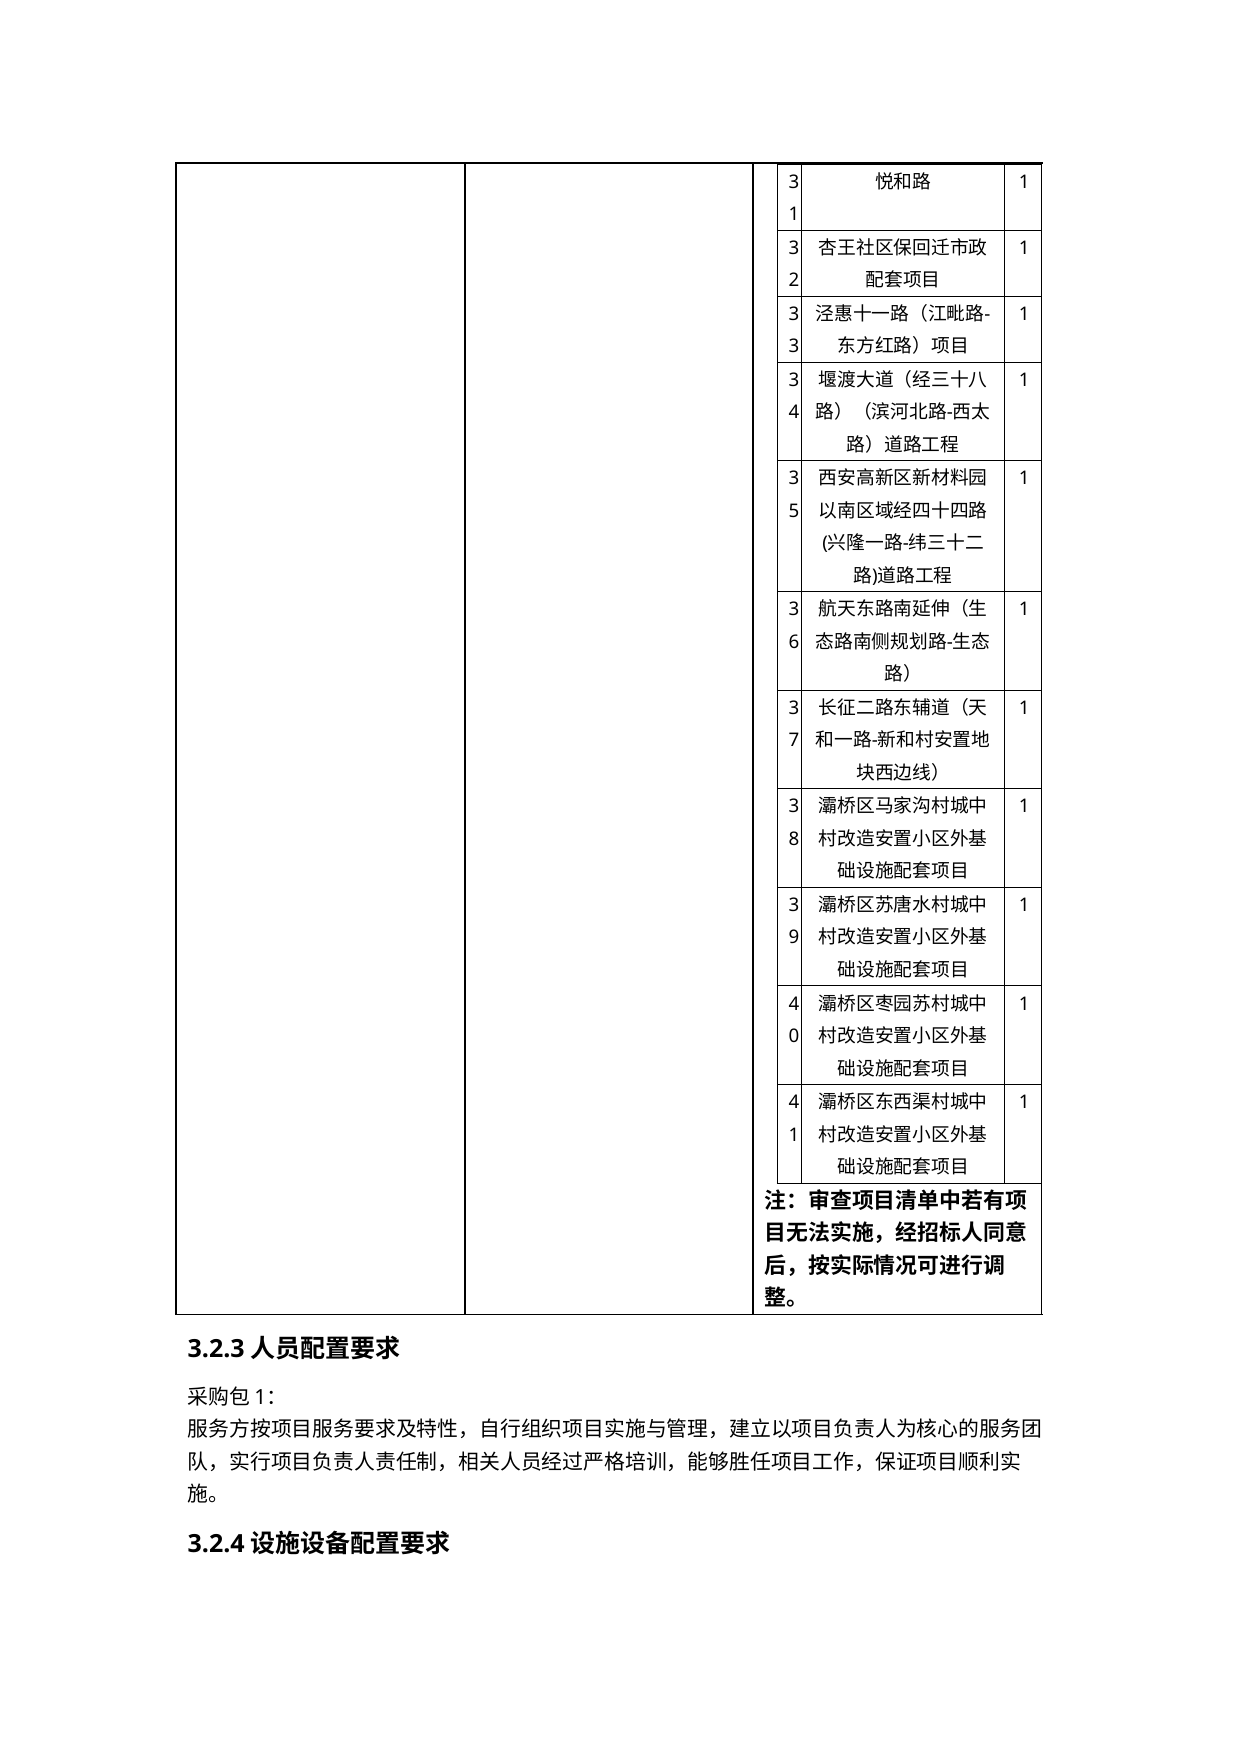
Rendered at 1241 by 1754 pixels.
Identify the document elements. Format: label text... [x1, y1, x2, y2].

table_cell 附件： 2025年市本级初步设计联评联审项目清单（暂定） 2025年区县级初步设计联评联审项目（暂定） 注：审查项目清单中若有项目无法实施，经招标人同意后，按实际情况可进行调整。 [754, 164, 1041, 1313]
table_cell 2 [177, 164, 464, 1313]
text 3.2.3人员配置要求 [187, 1315, 1053, 1380]
text 3.2.4设施设备配置要求 [187, 1510, 1053, 1575]
table_cell [466, 164, 752, 1313]
text 采购包1： [187, 1380, 1053, 1413]
text 服务方按项目服务要求及特性，自行组织项目实施与管理，建立以项目负责人为核心的服务团队，实行项目负责人责任制，相关人员经过严格培训，能够胜任项目工作，保证项目顺利实施。 [187, 1413, 1053, 1510]
